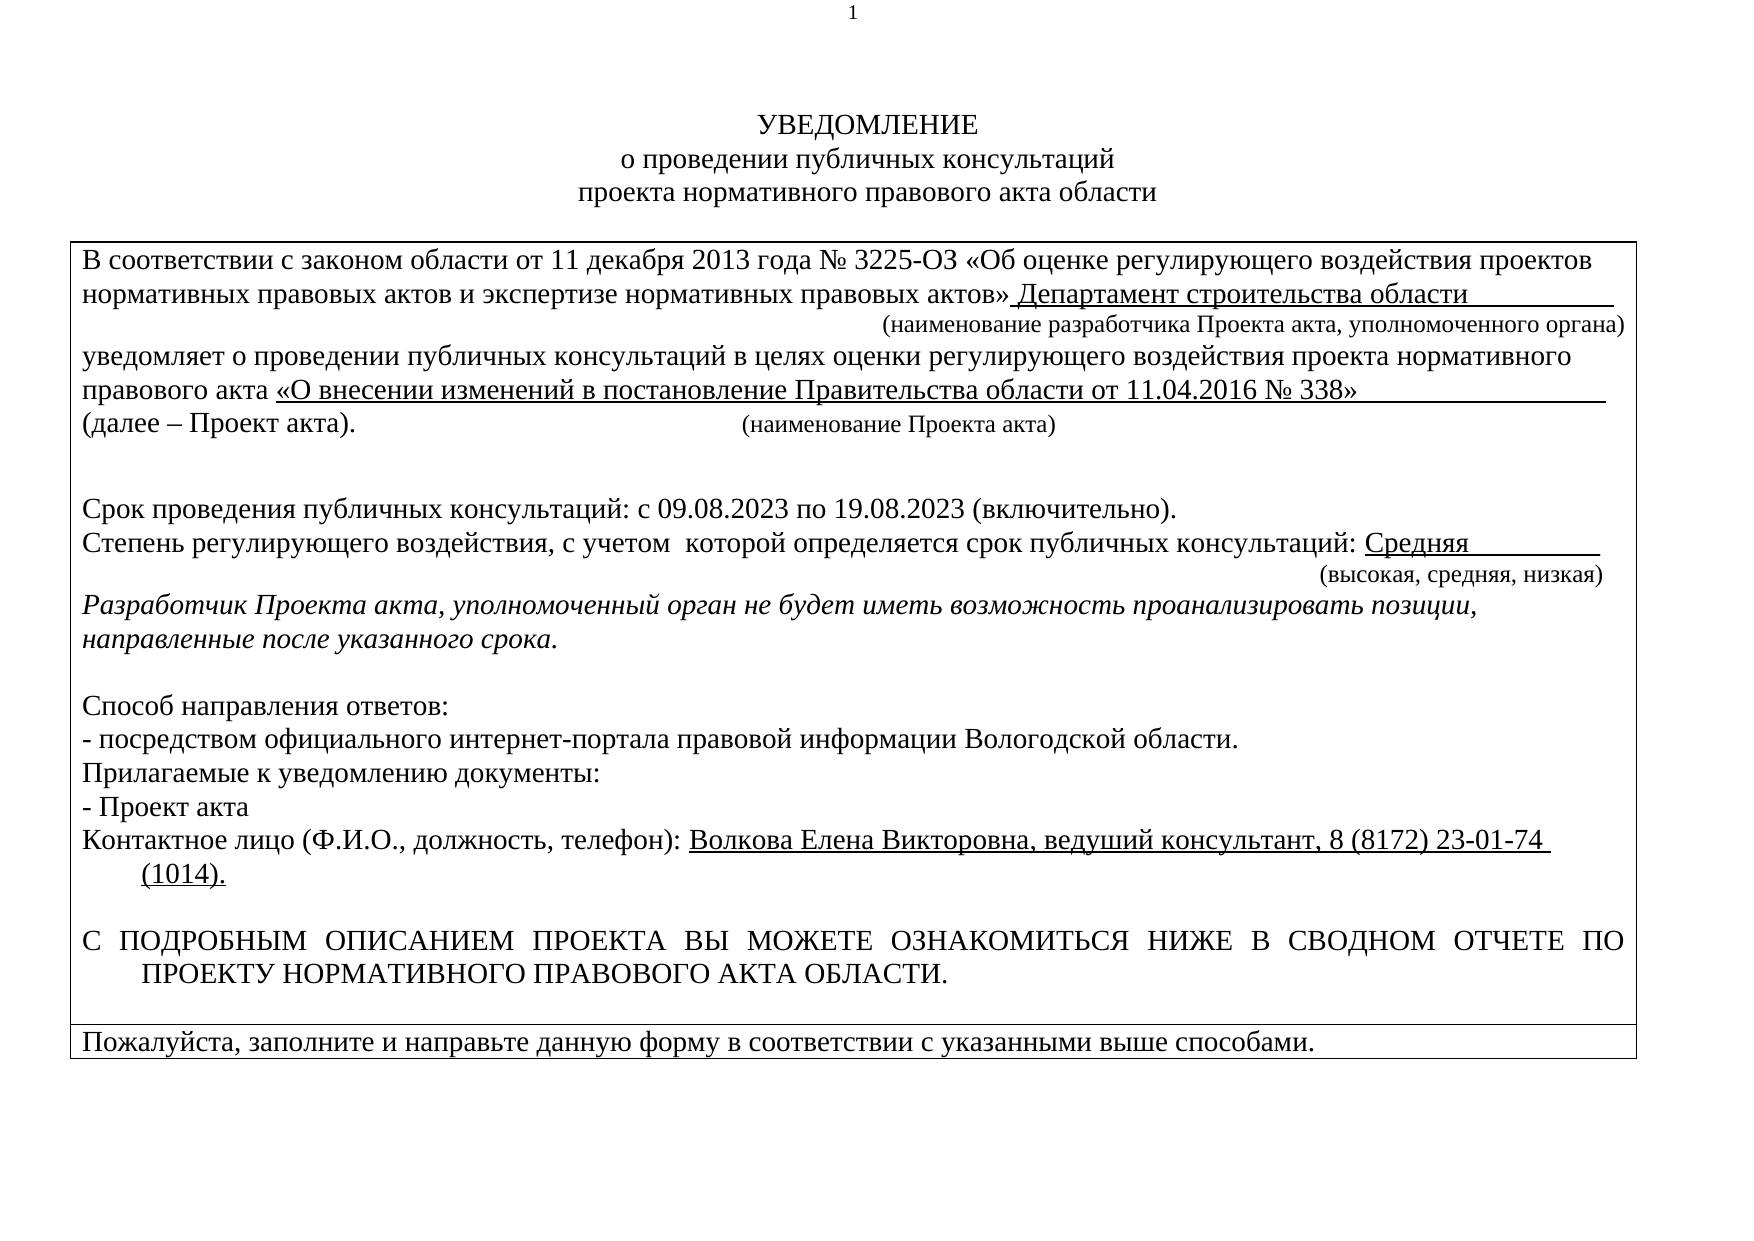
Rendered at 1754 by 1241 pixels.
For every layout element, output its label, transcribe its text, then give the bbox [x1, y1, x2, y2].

text о проведении публичных консультаций [70, 141, 1665, 174]
table_header В соответствии с законом области от 11 декабря 2013 года № 3225-ОЗ «Об оценке регулирующего воздействия проектов нормативных правовых актов и экспертизе нормативных правовых актов» Департамент строительства области__________ (наименование разработчика Проекта акта, уполномоченного органа) уведомляет о проведении публичных консультаций в целях оценки регулирующего воздействия проекта нормативного правового акта «О внесении изменений в постановление Правительства области от 11.04.2016 № 338»_________________ (далее – Проект акта). (наименование Проекта акта) Срок проведения публичных консультаций: с 09.08.2023 по 19.08.2023 (включительно). Степень регулирующего воздействия, с учетом которой определяется срок публичных консультаций: Средняя_________ (высокая, средняя, низкая) Разработчик Проекта акта, уполномоченный орган не будет иметь возможность проанализировать позиции, направленные после указанного срока. Способ направления ответов: - посредством официального интернет-портала правовой информации Вологодской области. Прилагаемые к уведомлению документы: - Проект акта Контактное лицо (Ф.И.О., должность, телефон): Волкова Елена Викторовна, ведуший консультант, 8 (8172) 23-01-74 (1014). C подробным описанием проекта вы можете ознакомиться ниже в Сводном отчете по проекту нормативного правового акта области. [71, 243, 1636, 1023]
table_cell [71, 1025, 1636, 1058]
text проекта нормативного правового акта области [70, 174, 1665, 208]
text УВЕДОМЛЕНИЕ [70, 107, 1665, 141]
